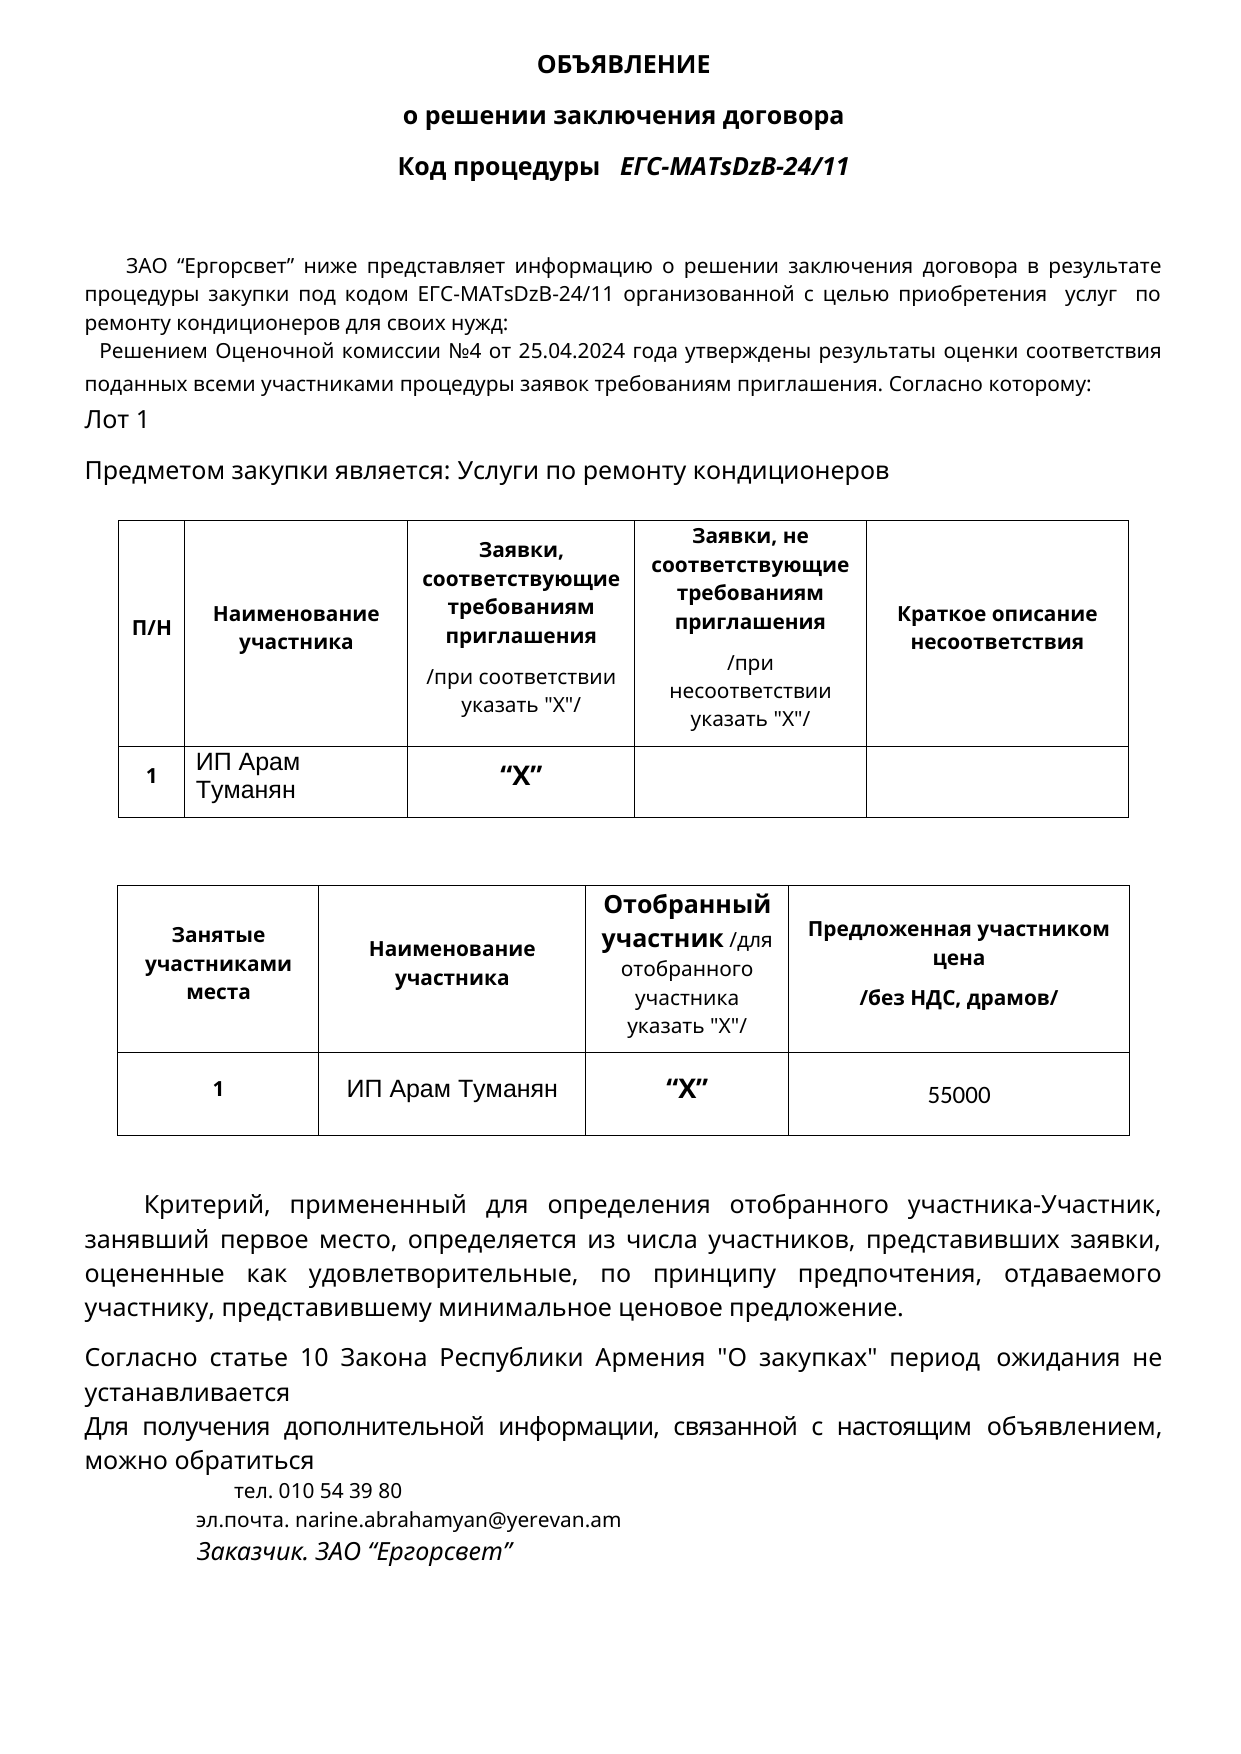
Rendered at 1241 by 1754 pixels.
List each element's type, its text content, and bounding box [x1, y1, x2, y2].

table_cell “X” [586, 1053, 788, 1135]
table_header П/Н [119, 521, 184, 746]
table_header Отобранный участник /для отобранного участника указать "X"/ [586, 886, 788, 1052]
table_header Занятые участниками места [118, 886, 318, 1052]
table_cell [635, 747, 866, 817]
table_cell 1 [118, 1053, 318, 1135]
table_header Заявки, соответствующие требованиям приглашения /при соответствии указать "X"/ [408, 521, 634, 746]
text эл.почта. narine.abrahamyan@yerevan.am [84, 1505, 1162, 1533]
text Решением Оценочной комиссии №4 от 25.04.2024 года утверждены результаты оценки соответствия поданных всеми участниками процедуры заявок требованиям приглашения. Согласно которому: [84, 336, 1162, 397]
table_header Наименование участника [185, 521, 407, 746]
table_cell ИП Арам Туманян [319, 1053, 585, 1135]
text Согласно статье 10 Закона Республики Армения "О закупках" период ожидания не устанавливается [84, 1340, 1162, 1408]
table_cell ИП Арам Туманян [185, 747, 407, 817]
text ЗАО “Ергорсвет” ниже представляет информацию о решении заключения договора в результате процедуры закупки под кодом ЕГС-MATsDzB-24/11 организованной с целью приобретения услуг по ремонту кондиционеров для своих нужд: [84, 251, 1162, 336]
table_cell 55000 [789, 1053, 1129, 1135]
text Предметом закупки является: Услуги по ремонту кондиционеров [84, 453, 1162, 487]
table_header Краткое описание несоответствия [867, 521, 1128, 746]
table_header Заявки, не соответствующие требованиям приглашения /при несоответствии указать "X"/ [635, 521, 866, 746]
text Критерий, примененный для определения отобранного участника-Участник, занявший первое место, определяется из числа участников, представивших заявки, оцененные как удовлетворительные, по принципу предпочтения, отдаваемого участнику, представившему минимальное ценовое предложение. [84, 1187, 1162, 1323]
table_cell “X” [408, 747, 634, 817]
table_header Предложенная участником цена /без НДС, драмов/ [789, 886, 1129, 1052]
text Лот 1 [84, 402, 1162, 436]
table_cell [867, 747, 1128, 817]
text Заказчик. ЗАО “Ергорсвет” [84, 1533, 1162, 1567]
table_cell 1 [119, 747, 184, 817]
subtitle Код процедуры ЕГС-MATsDzB-24/11 [84, 149, 1162, 183]
text о решении заключения договора [84, 98, 1162, 132]
text тел. 010 54 39 80 [84, 1477, 1162, 1505]
text ОБЪЯВЛЕНИЕ [84, 47, 1162, 81]
text Для получения дополнительной информации, связанной с настоящим объявлением, можно обратиться [84, 1408, 1162, 1477]
table_header Наименование участника [319, 886, 585, 1052]
